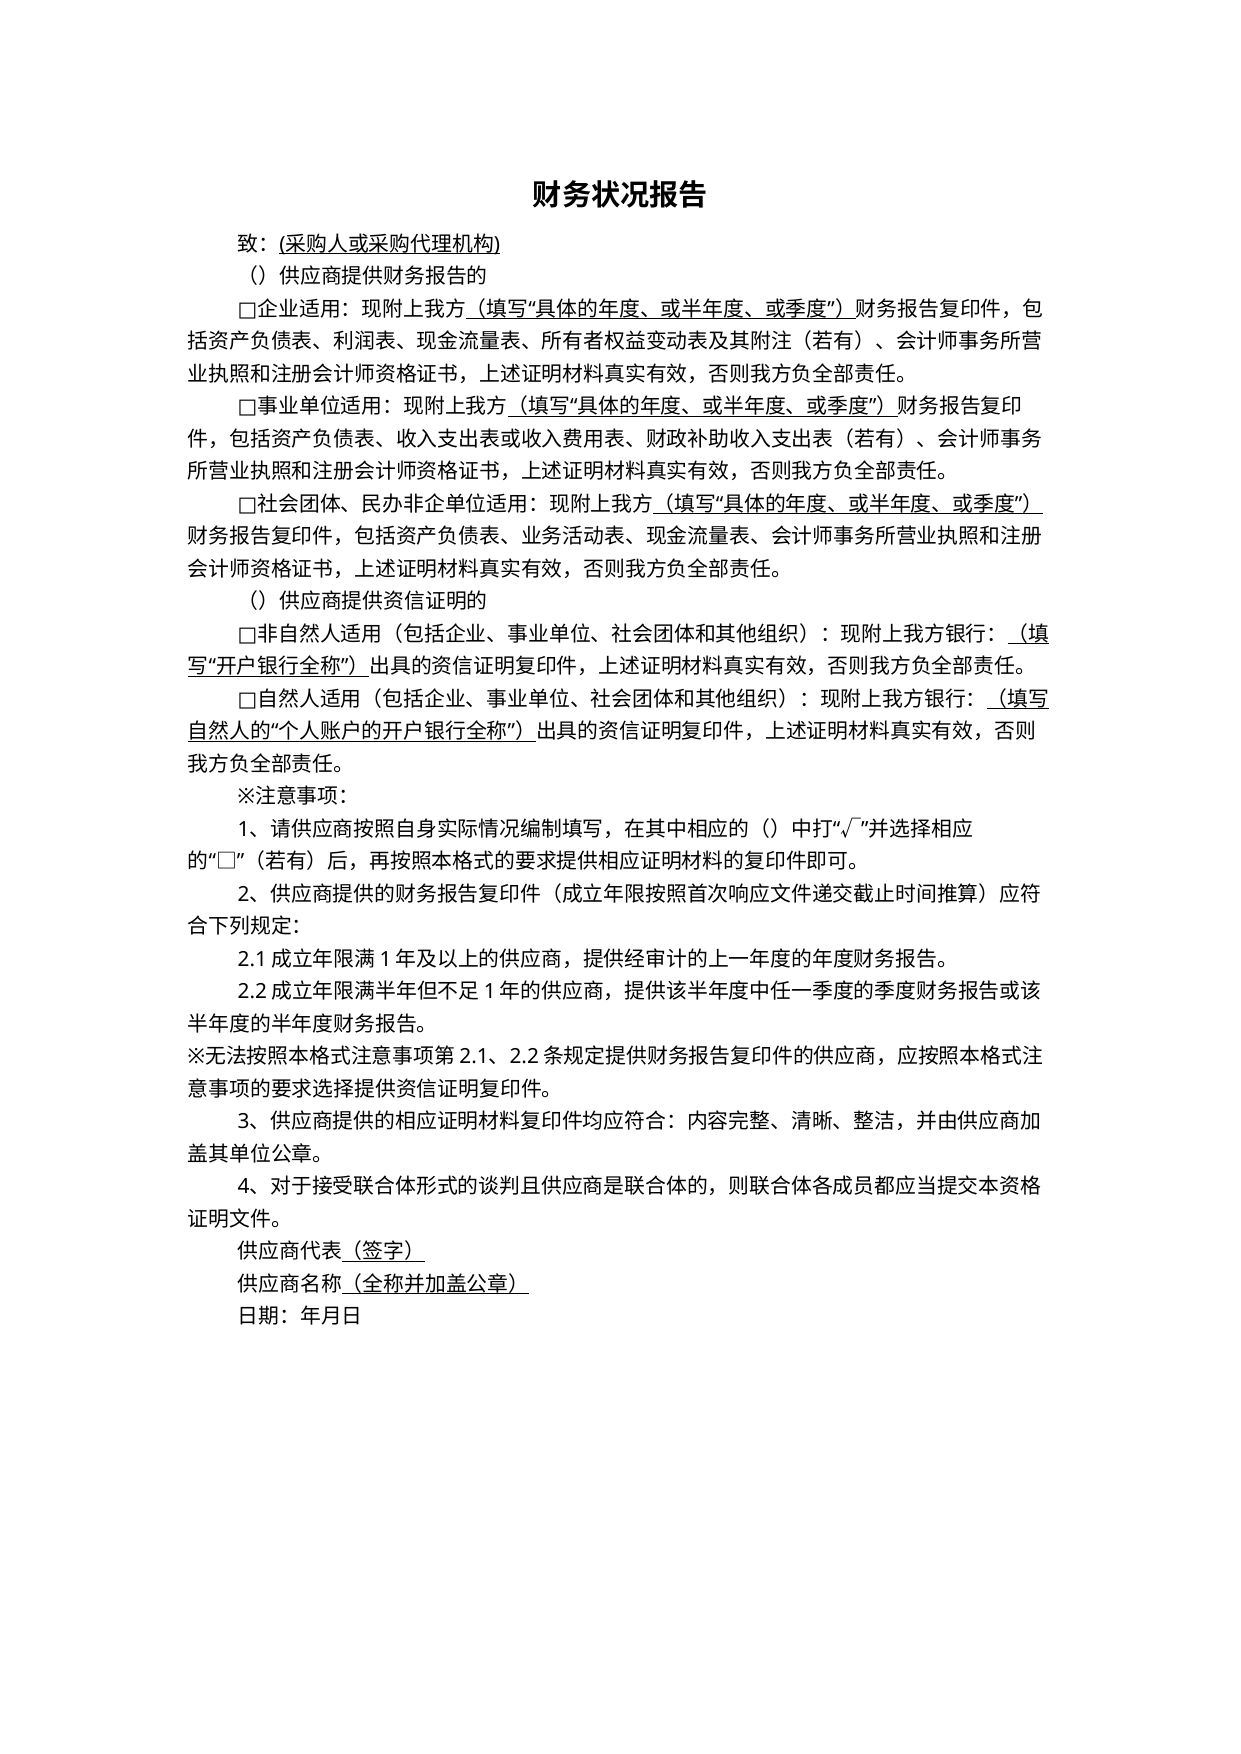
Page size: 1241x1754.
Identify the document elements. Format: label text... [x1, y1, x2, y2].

text □企业适用：现附上我方（填写“具体的年度、或半年度、或季度”）财务报告复印件，包括资产负债表、利润表、现金流量表、所有者权益变动表及其附注（若有）、会计师事务所营业执照和注册会计师资格证书，上述证明材料真实有效，否则我方负全部责任。 [187, 292, 1053, 389]
text 1、请供应商按照自身实际情况编制填写，在其中相应的（）中打“√”并选择相应的“□”（若有）后，再按照本格式的要求提供相应证明材料的复印件即可。 [187, 812, 1053, 877]
text □非自然人适用（包括企业、事业单位、社会团体和其他组织）：现附上我方银行：（填写“开户银行全称”）出具的资信证明复印件，上述证明材料真实有效，否则我方负全部责任。 [187, 617, 1053, 682]
text 3、供应商提供的相应证明材料复印件均应符合：内容完整、清晰、整洁，并由供应商加盖其单位公章。 [187, 1104, 1053, 1169]
text □事业单位适用：现附上我方（填写“具体的年度、或半年度、或季度”）财务报告复印件，包括资产负债表、收入支出表或收入费用表、财政补助收入支出表（若有）、会计师事务所营业执照和注册会计师资格证书，上述证明材料真实有效，否则我方负全部责任。 [187, 389, 1053, 487]
text 日期：年月日 [187, 1299, 1053, 1332]
text （）供应商提供资信证明的 [187, 584, 1053, 617]
text 致：(采购人或采购代理机构) [187, 227, 1053, 259]
text 供应商名称（全称并加盖公章） [187, 1267, 1053, 1299]
text ※无法按照本格式注意事项第2.1、2.2条规定提供财务报告复印件的供应商，应按照本格式注意事项的要求选择提供资信证明复印件。 [187, 1039, 1053, 1104]
text □社会团体、民办非企单位适用：现附上我方（填写“具体的年度、或半年度、或季度”）财务报告复印件，包括资产负债表、业务活动表、现金流量表、会计师事务所营业执照和注册会计师资格证书，上述证明材料真实有效，否则我方负全部责任。 [187, 487, 1053, 584]
text 2.1成立年限满1年及以上的供应商，提供经审计的上一年度的年度财务报告。 [187, 942, 1053, 974]
text 财务状况报告 [187, 162, 1053, 227]
text ※注意事项： [187, 779, 1053, 812]
text 2、供应商提供的财务报告复印件（成立年限按照首次响应文件递交截止时间推算）应符合下列规定： [187, 877, 1053, 942]
text 2.2成立年限满半年但不足1年的供应商，提供该半年度中任一季度的季度财务报告或该半年度的半年度财务报告。 [187, 974, 1053, 1039]
text （）供应商提供财务报告的 [187, 259, 1053, 292]
text 供应商代表（签字） [187, 1234, 1053, 1267]
text □自然人适用（包括企业、事业单位、社会团体和其他组织）：现附上我方银行：（填写自然人的“个人账户的开户银行全称”）出具的资信证明复印件，上述证明材料真实有效，否则我方负全部责任。 [187, 682, 1053, 779]
text 4、对于接受联合体形式的谈判且供应商是联合体的，则联合体各成员都应当提交本资格证明文件。 [187, 1169, 1053, 1234]
